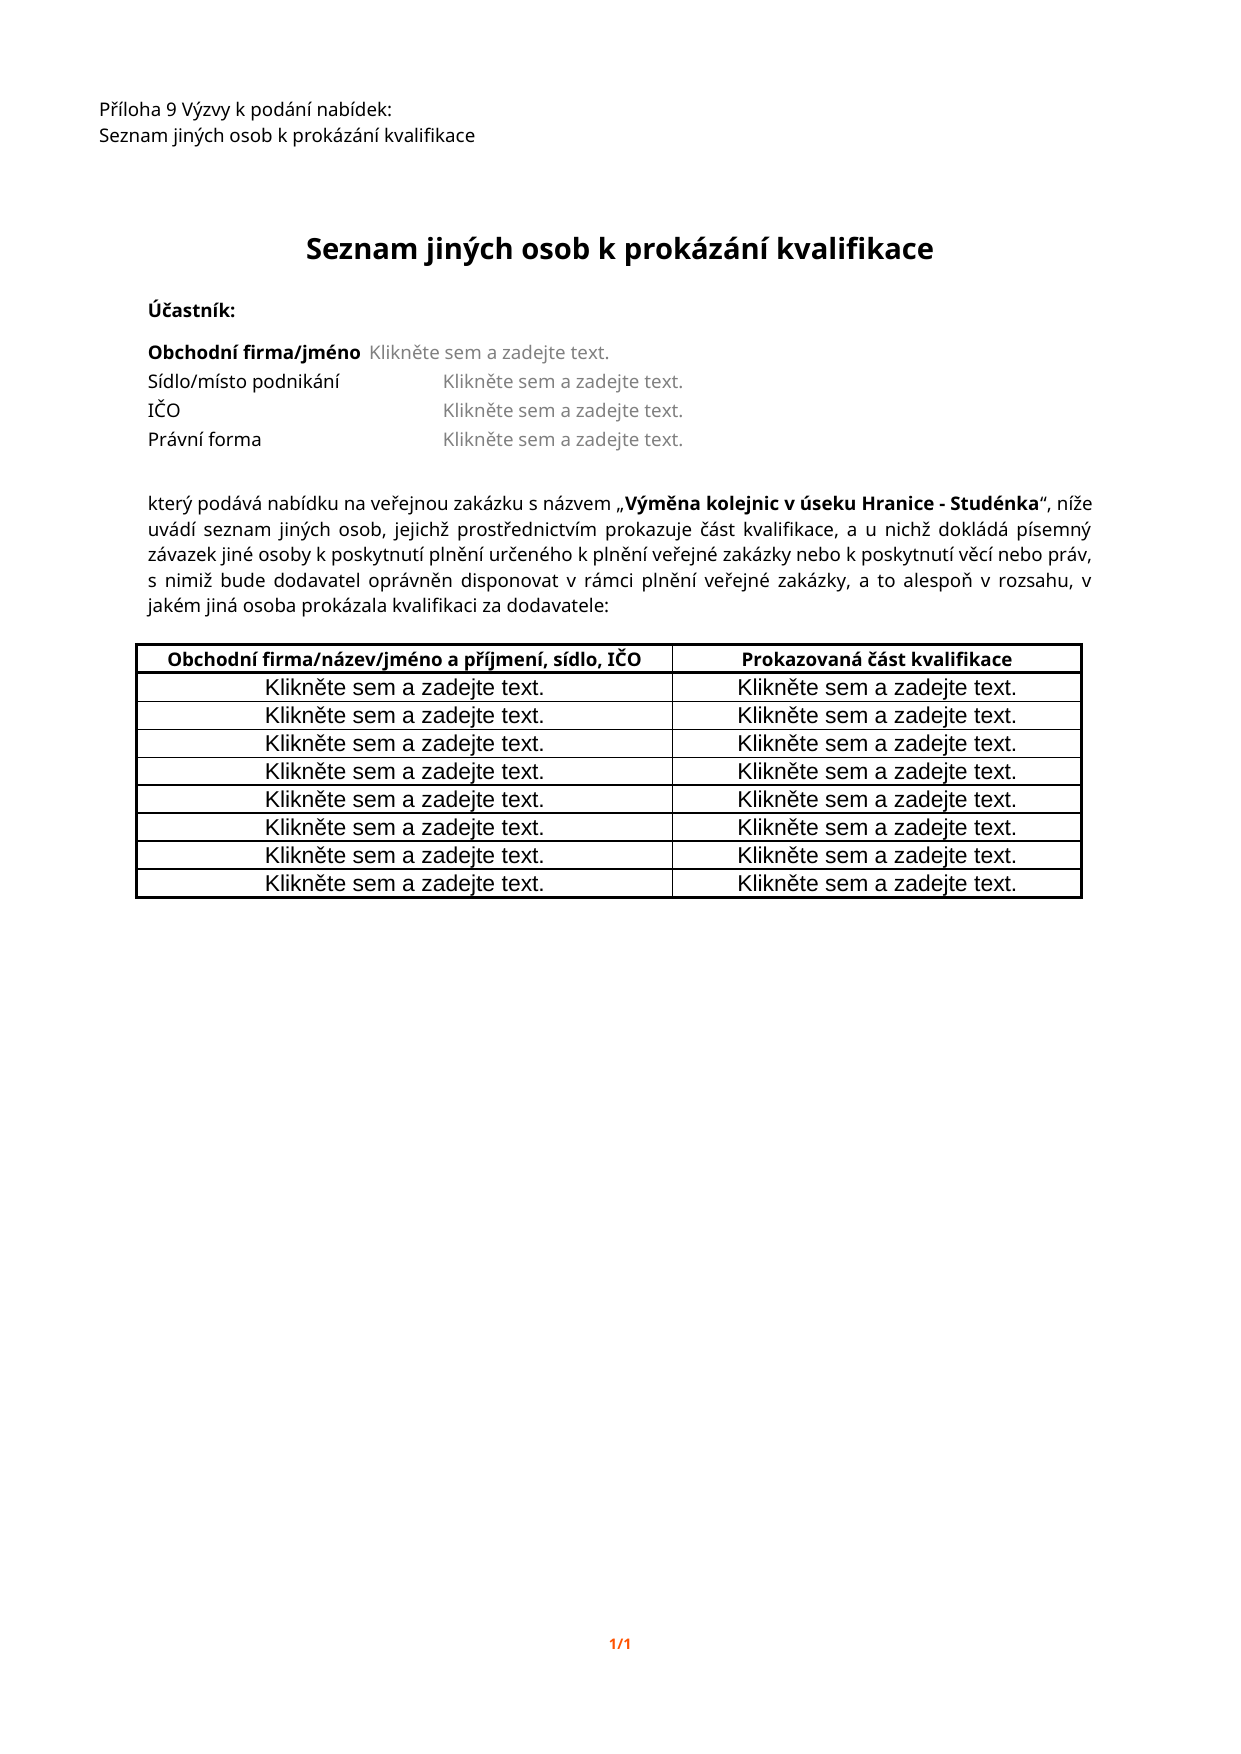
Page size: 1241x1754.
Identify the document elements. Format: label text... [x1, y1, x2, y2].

text Právní forma [148, 423, 1093, 452]
text Obchodní firma/jméno [148, 336, 1093, 365]
table_header Prokazovaná část kvalifikace [673, 646, 1080, 671]
title Seznam jiných osob k prokázání kvalifikace [148, 228, 1093, 268]
text Účastník: [148, 293, 1093, 324]
text který podává nabídku na veřejnou zakázku s názvem „Výměna kolejnic v úseku Hranice - Studénka“, níže uvádí seznam jiných osob, jejichž prostřednictvím prokazuje část kvalifikace, a u nichž dokládá písemný závazek jiné osoby k poskytnutí plnění určeného k plnění veřejné zakázky nebo k poskytnutí věcí nebo práv, s nimiž bude dodavatel oprávněn disponovat v rámci plnění veřejné zakázky, a to alespoň v rozsahu, v jakém jiná osoba prokázala kvalifikaci za dodavatele: [148, 490, 1093, 618]
text Sídlo/místo podnikání [148, 365, 1093, 394]
text IČO [148, 394, 1093, 423]
table_header Obchodní firma/název/jméno a příjmení, sídlo, IČO [138, 646, 672, 671]
